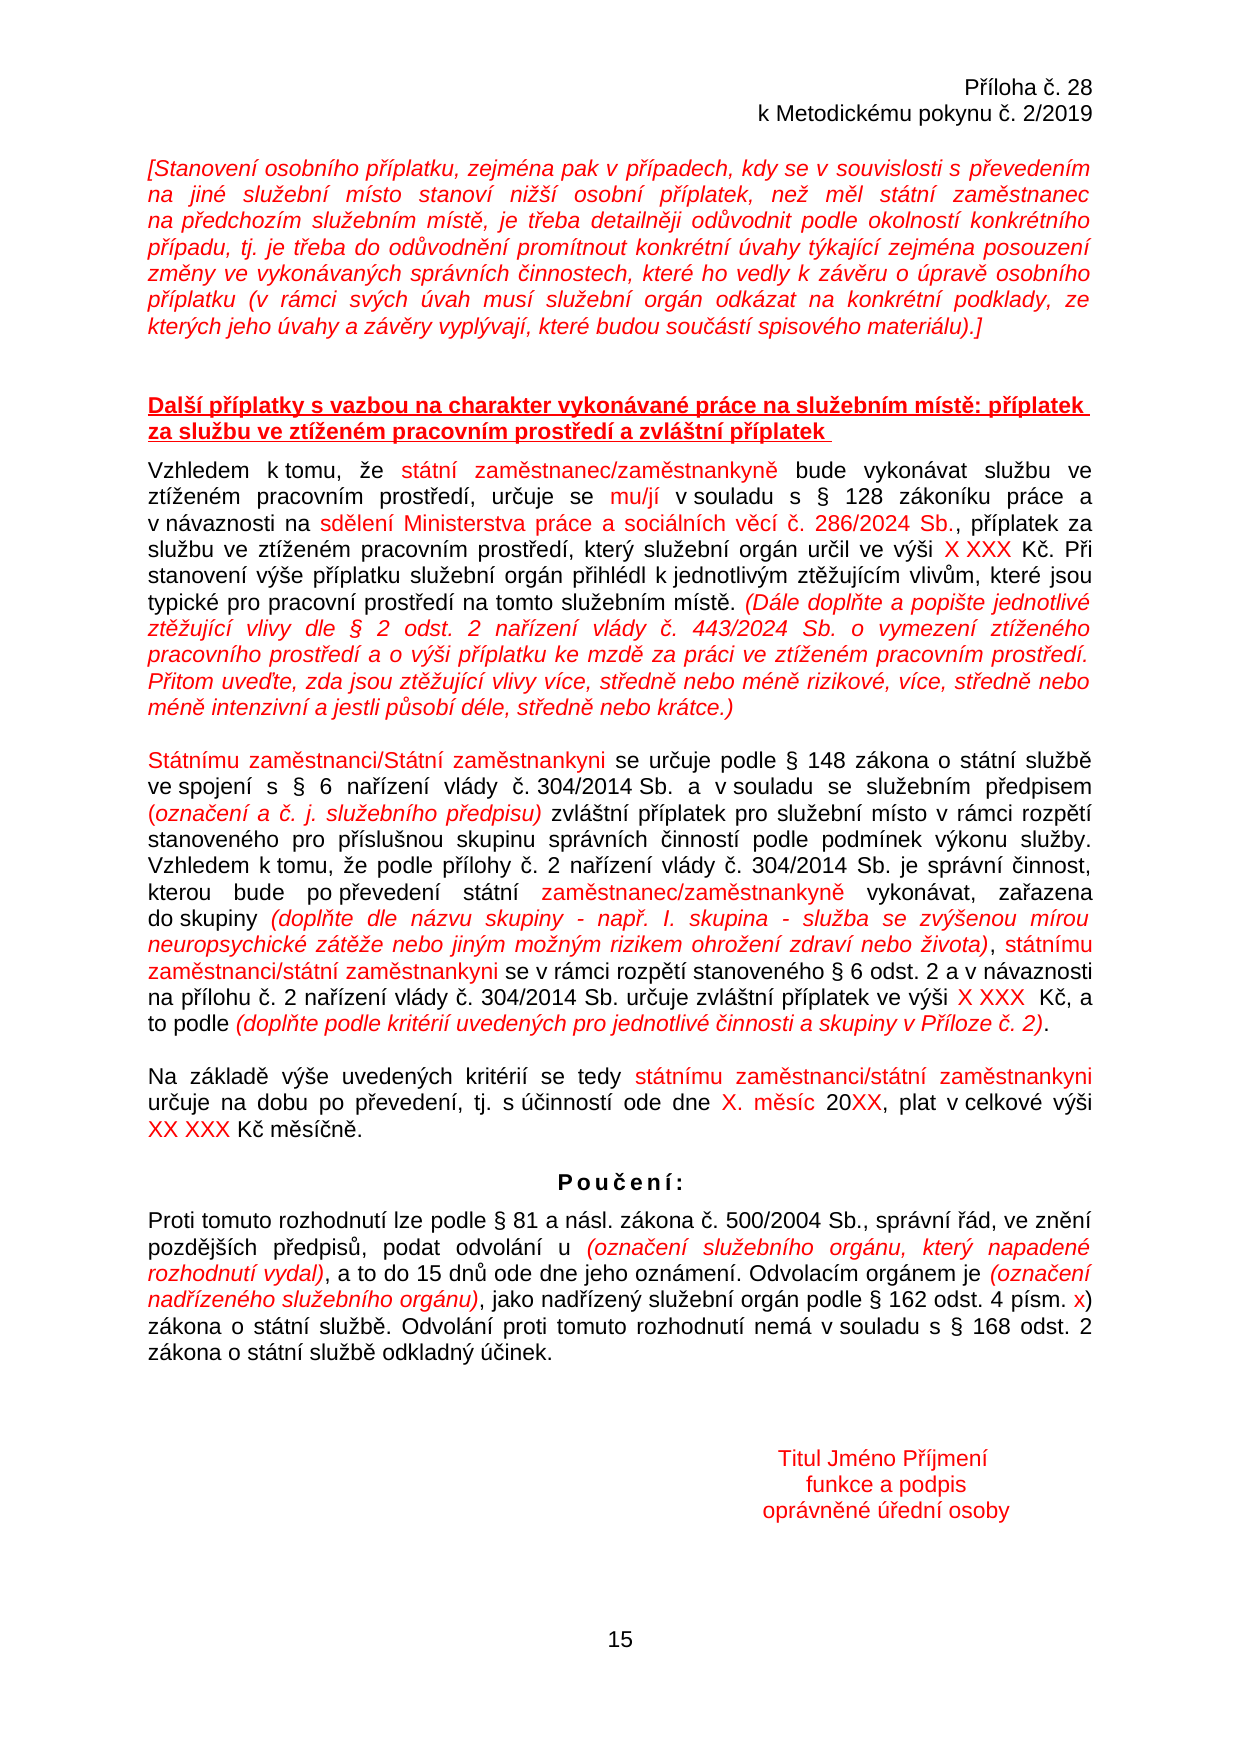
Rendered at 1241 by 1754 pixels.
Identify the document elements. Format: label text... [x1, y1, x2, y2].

text Proti tomuto rozhodnutí lze podle § 81 a násl. zákona č. 500/2004 Sb., správní řád, ve znění pozdějších předpisů, podat odvolání u (označení služebního orgánu, který napadené rozhodnutí vydal), a to do 15 dnů ode dne jeho oznámení. Odvolacím orgánem je (označení nadřízeného služebního orgánu), jako nadřízený služební orgán podle § 162 odst. 4 písm. x) zákona o státní službě. Odvolání proti tomuto rozhodnutí nemá v souladu s § 168 odst. 2 zákona o státní službě odkladný účinek. [148, 1207, 1093, 1365]
text Na základě výše uvedených kritérií se tedy státnímu zaměstnanci/státní zaměstnankyni určuje na dobu po převedení, tj. s účinností ode dne X. měsíc 20XX, plat v celkové výši XX XXX Kč měsíčně. [148, 1063, 1093, 1142]
text oprávněné úřední osoby [148, 1497, 1093, 1523]
text Další příplatky s vazbou na charakter vykonávané práce na služebním místě: příplatek za službu ve ztíženém pracovním prostředí a zvláštní příplatek [148, 392, 1093, 444]
text funkce a podpis [148, 1471, 1093, 1497]
text Titul Jméno Příjmení [148, 1444, 1093, 1471]
text Vzhledem k tomu, že státní zaměstnanec/zaměstnankyně bude vykonávat službu ve ztíženém pracovním prostředí, určuje se mu/jí v souladu s § 128 zákoníku práce a v návaznosti na sdělení Ministerstva práce a sociálních věcí č. 286/2024 Sb., příplatek za službu ve ztíženém pracovním prostředí, který služební orgán určil ve výši X XXX Kč. Při stanovení výše příplatku služební orgán přihlédl k jednotlivým ztěžujícím vlivům, které jsou typické pro pracovní prostředí na tomto služebním místě. (Dále doplňte a popište jednotlivé ztěžující vlivy dle § 2 odst. 2 nařízení vlády č. 443/2024 Sb. o vymezení ztíženého pracovního prostředí a o výši příplatku ke mzdě za práci ve ztíženém pracovním prostředí. Přitom uveďte, zda jsou ztěžující vlivy více, středně nebo méně rizikové, více, středně nebo méně intenzivní a jestli působí déle, středně nebo krátce.) [148, 457, 1093, 720]
text [Stanovení osobního příplatku, zejména pak v případech, kdy se v souvislosti s převedením na jiné služební místo stanoví nižší osobní příplatek, než měl státní zaměstnanec na předchozím služebním místě, je třeba detailněji odůvodnit podle okolností konkrétního případu, tj. je třeba do odůvodnění promítnout konkrétní úvahy týkající zejména posouzení změny ve vykonávaných správních činnostech, které ho vedly k závěru o úpravě osobního příplatku (v rámci svých úvah musí služební orgán odkázat na konkrétní podklady, ze kterých jeho úvahy a závěry vyplývají, které budou součástí spisového materiálu).] [148, 154, 1093, 339]
text Poučení: [148, 1168, 1093, 1195]
text Státnímu zaměstnanci/Státní zaměstnankyni se určuje podle § 148 zákona o státní službě ve spojení s § 6 nařízení vlády č. 304/2014 Sb. a v souladu se služebním předpisem (označení a č. j. služebního předpisu) zvláštní příplatek pro služební místo v rámci rozpětí stanoveného pro příslušnou skupinu správních činností podle podmínek výkonu služby. Vzhledem k tomu, že podle přílohy č. 2 nařízení vlády č. 304/2014 Sb. je správní činnost, kterou bude po převedení státní zaměstnanec/zaměstnankyně vykonávat, zařazena do skupiny (doplňte dle názvu skupiny - např. I. skupina - služba se zvýšenou mírou neuropsychické zátěže nebo jiným možným rizikem ohrožení zdraví nebo života), státnímu zaměstnanci/státní zaměstnankyni se v rámci rozpětí stanoveného § 6 odst. 2 a v návaznosti na přílohu č. 2 nařízení vlády č. 304/2014 Sb. určuje zvláštní příplatek ve výši X XXX Kč, a to podle (doplňte podle kritérií uvedených pro jednotlivé činnosti a skupiny v Příloze č. 2). [148, 747, 1093, 1037]
